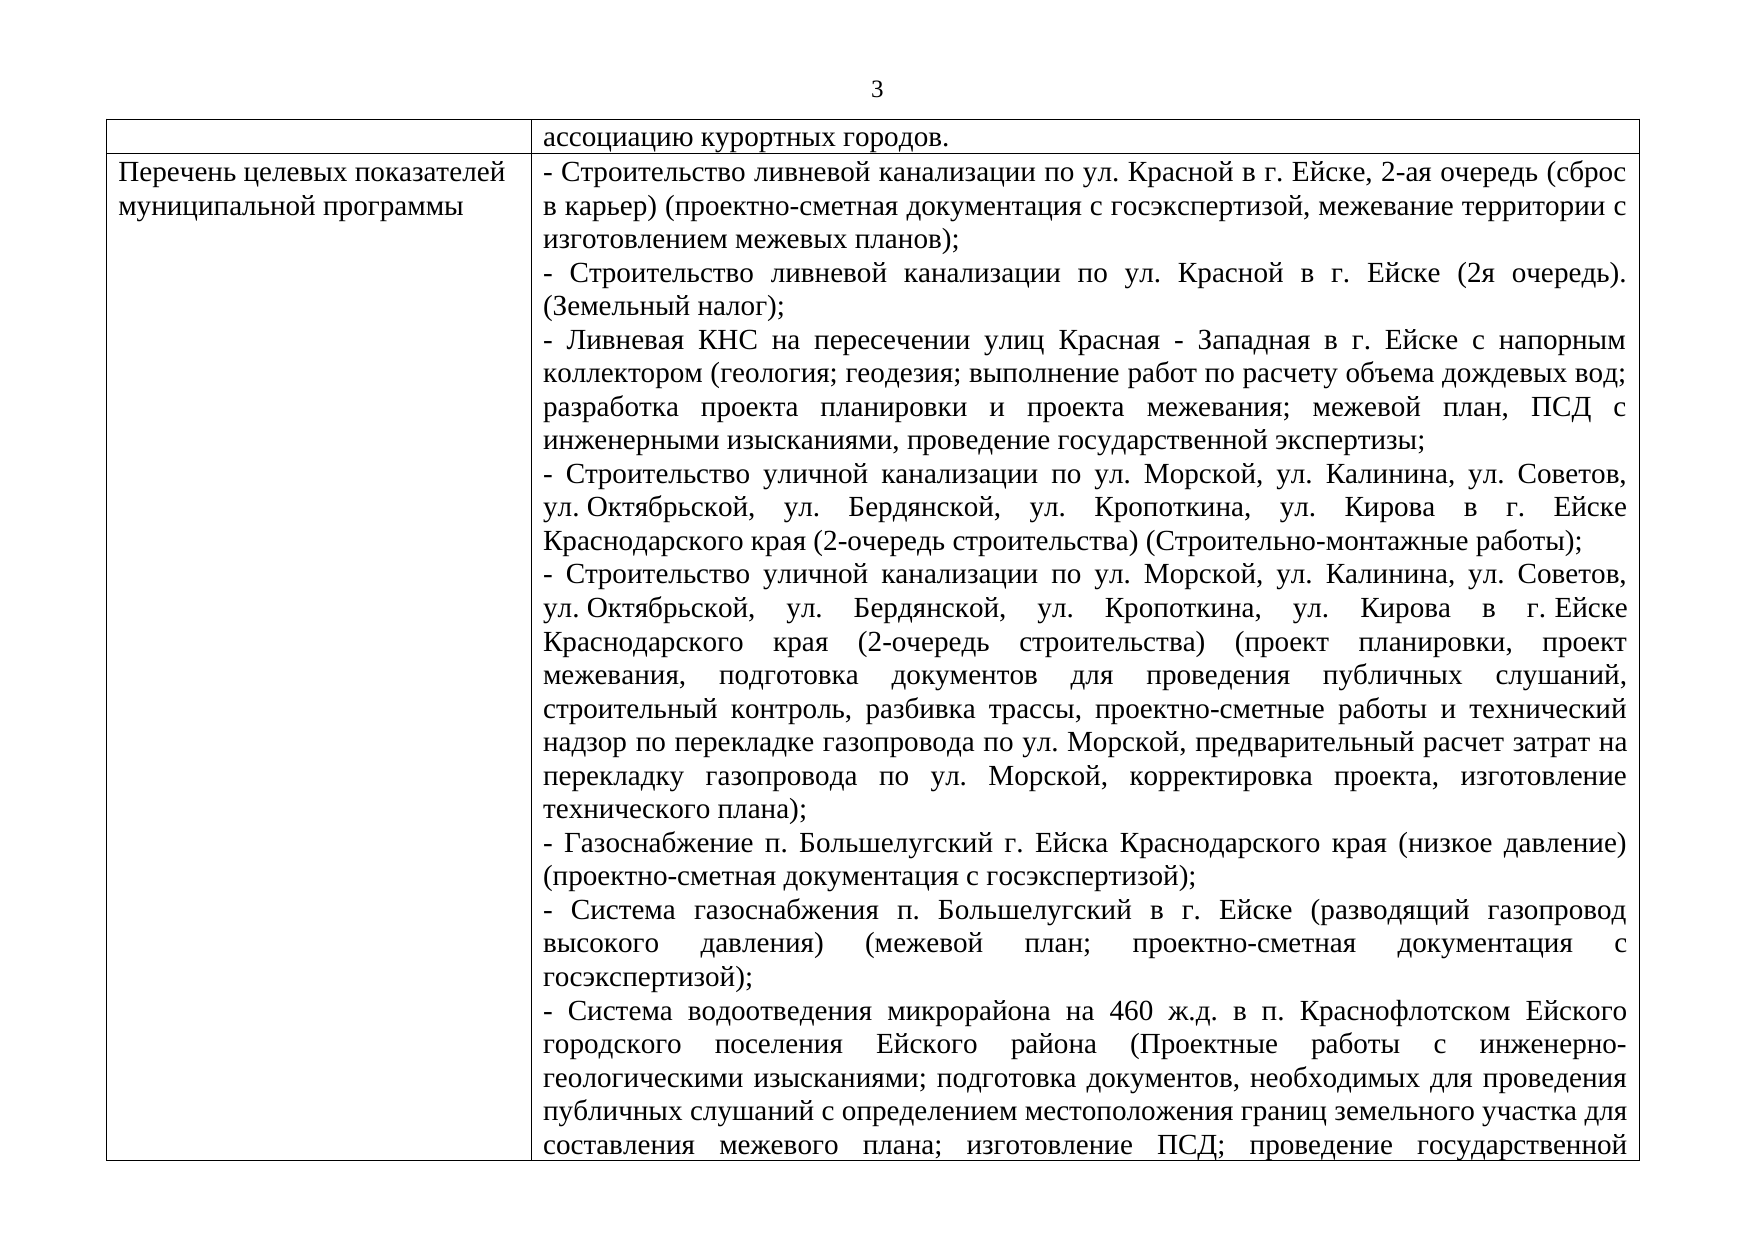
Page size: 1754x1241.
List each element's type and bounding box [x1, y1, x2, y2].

table_cell [532, 120, 1639, 153]
table_cell [532, 154, 1639, 1160]
table_cell [107, 120, 531, 153]
table_cell [107, 154, 531, 1160]
